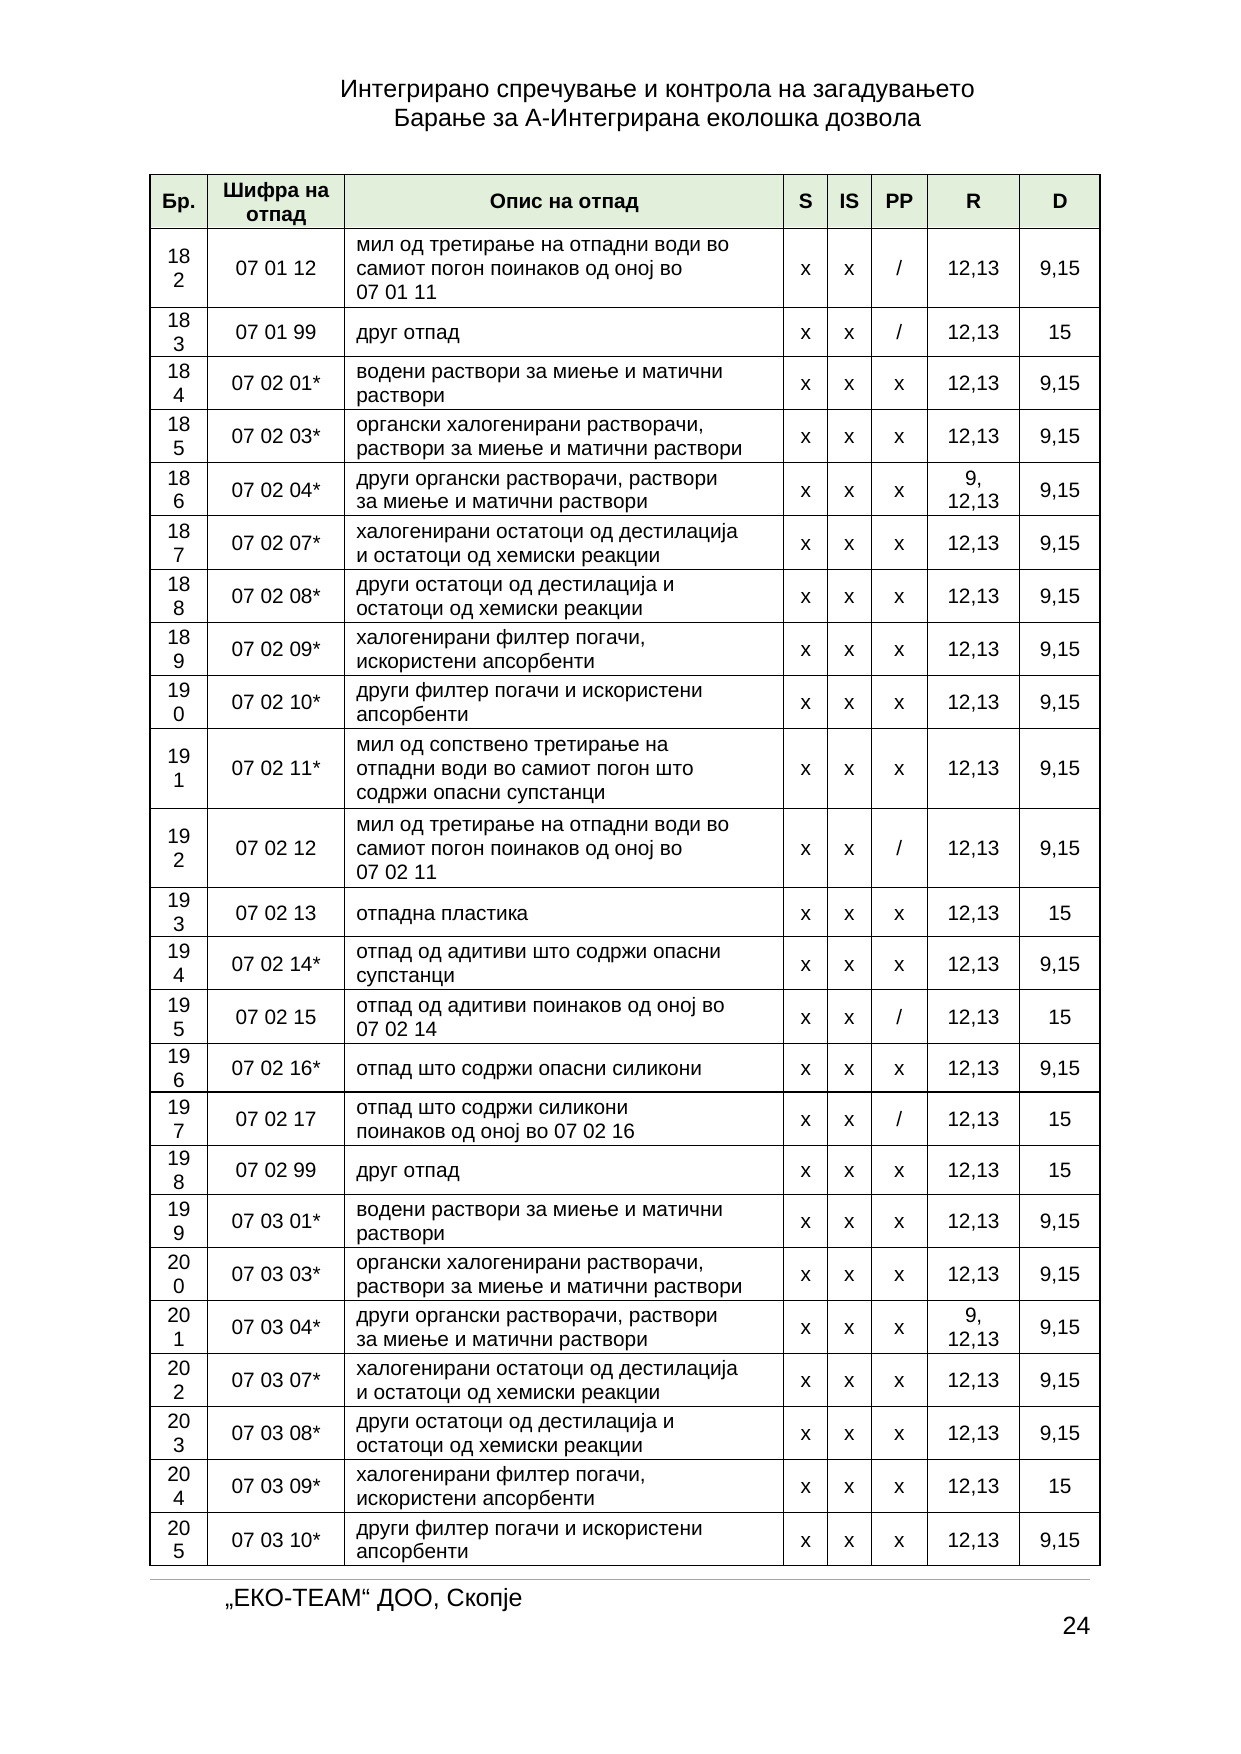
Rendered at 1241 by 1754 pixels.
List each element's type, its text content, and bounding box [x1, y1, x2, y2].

table_cell друг отпад [345, 1146, 783, 1193]
table_cell 07 02 16* [208, 1044, 344, 1091]
table_cell 201 [151, 1301, 207, 1353]
table_cell х [872, 1146, 927, 1193]
table_cell 07 02 04* [208, 463, 344, 515]
table_cell 183 [151, 308, 207, 356]
table_cell 9,15 [1020, 937, 1099, 989]
table_cell х [784, 516, 827, 568]
table_cell 12,13 [928, 357, 1019, 409]
table_cell 15 [1020, 990, 1099, 1042]
table_cell 07 03 08* [208, 1407, 344, 1459]
table_cell 189 [151, 623, 207, 675]
table_cell 9,15 [1020, 1248, 1099, 1300]
table_cell водени раствори за миење и матични раствори [345, 357, 783, 409]
table_cell х [784, 809, 827, 887]
table_cell / [872, 809, 927, 887]
table_cell 07 02 03* [208, 410, 344, 462]
table_cell х [784, 570, 827, 622]
table_cell 9,15 [1020, 1407, 1099, 1459]
table_cell мил од сопствено третирање на отпадни води во самиот погон што содржи опасни супстанци [345, 729, 783, 808]
table_cell отпад што содржи опасни силикони [345, 1044, 783, 1091]
table_cell / [872, 308, 927, 356]
table_cell х [784, 1146, 827, 1193]
table_cell 200 [151, 1248, 207, 1300]
table_cell 07 03 04* [208, 1301, 344, 1353]
table_cell х [828, 809, 871, 887]
table_cell мил од третирање на отпадни води во самиот погон поинаков од оној во 07 02 11 [345, 809, 783, 887]
table_cell 9,15 [1020, 729, 1099, 808]
table_cell х [828, 516, 871, 568]
table_cell 12,13 [928, 229, 1019, 307]
table_cell 195 [151, 990, 207, 1042]
table_cell 07 02 17 [208, 1093, 344, 1144]
table_cell други органски растворачи, раствори за миење и матични раствори [345, 463, 783, 515]
table_cell 12,13 [928, 990, 1019, 1042]
table_cell 194 [151, 937, 207, 989]
table_cell х [784, 676, 827, 728]
table_cell 9,15 [1020, 1044, 1099, 1091]
table_cell 15 [1020, 1093, 1099, 1144]
table_cell халогенирани филтер погачи, искористени апсорбенти [345, 623, 783, 675]
table_cell 196 [151, 1044, 207, 1091]
table_cell х [872, 1513, 927, 1565]
table_cell отпадна пластика [345, 888, 783, 936]
table_cell 12,13 [928, 1460, 1019, 1512]
table_cell 182 [151, 229, 207, 307]
table_cell х [784, 1460, 827, 1512]
table_cell 9,15 [1020, 229, 1099, 307]
table_cell 07 01 12 [208, 229, 344, 307]
table_cell 07 03 07* [208, 1354, 344, 1406]
table_header Бр. [151, 175, 207, 227]
table_cell халогенирани остатоци од дестилација и остатоци од хемиски реакции [345, 516, 783, 568]
table_cell / [872, 1093, 927, 1144]
table_cell х [828, 729, 871, 808]
table_cell х [872, 1248, 927, 1300]
table_cell 184 [151, 357, 207, 409]
table_cell 07 02 15 [208, 990, 344, 1042]
table_cell водени раствори за миење и матични раствори [345, 1195, 783, 1247]
table_cell 12,13 [928, 1044, 1019, 1091]
table_cell х [872, 1301, 927, 1353]
table_cell 9,15 [1020, 463, 1099, 515]
table_cell х [872, 1407, 927, 1459]
table_cell х [828, 676, 871, 728]
table_cell х [872, 357, 927, 409]
table_cell 12,13 [928, 410, 1019, 462]
table_cell отпад од адитиви поинаков од оној во 07 02 14 [345, 990, 783, 1042]
table_cell х [784, 1301, 827, 1353]
table_header R [928, 175, 1019, 227]
table_cell 07 02 08* [208, 570, 344, 622]
table_cell х [784, 937, 827, 989]
table_cell 198 [151, 1146, 207, 1193]
table_cell 185 [151, 410, 207, 462]
table_cell 12,13 [928, 1195, 1019, 1247]
table_cell 12,13 [928, 676, 1019, 728]
table_cell х [872, 1195, 927, 1247]
table_cell 12,13 [928, 623, 1019, 675]
table_header Опис на отпад [345, 175, 783, 227]
table_cell 9,15 [1020, 676, 1099, 728]
table_cell 12,13 [928, 308, 1019, 356]
table_cell 188 [151, 570, 207, 622]
table_cell 15 [1020, 1460, 1099, 1512]
table_cell 07 02 09* [208, 623, 344, 675]
table_cell 12,13 [928, 1093, 1019, 1144]
table_cell х [872, 676, 927, 728]
table_cell 199 [151, 1195, 207, 1247]
table_cell х [828, 937, 871, 989]
table_cell х [784, 357, 827, 409]
table_header D [1020, 175, 1099, 227]
table_cell 12,13 [928, 516, 1019, 568]
table_cell 07 01 99 [208, 308, 344, 356]
table_cell 07 02 14* [208, 937, 344, 989]
table_cell х [784, 623, 827, 675]
table_cell органски халогенирани растворачи, раствори за миење и матични раствори [345, 410, 783, 462]
table_cell 9,15 [1020, 1301, 1099, 1353]
table_cell 07 03 01* [208, 1195, 344, 1247]
table_cell х [784, 1248, 827, 1300]
table_cell х [828, 1044, 871, 1091]
table_cell х [828, 1093, 871, 1144]
table_cell х [784, 1093, 827, 1144]
table_cell 07 02 12 [208, 809, 344, 887]
table_cell 07 03 10* [208, 1513, 344, 1565]
table_cell 12,13 [928, 809, 1019, 887]
table_cell х [828, 1301, 871, 1353]
table_cell / [872, 229, 927, 307]
table_cell х [828, 888, 871, 936]
table_cell 193 [151, 888, 207, 936]
table_cell халогенирани филтер погачи, искористени апсорбенти [345, 1460, 783, 1512]
table_cell 9, 12,13 [928, 463, 1019, 515]
table_cell 9,15 [1020, 570, 1099, 622]
table_cell 197 [151, 1093, 207, 1144]
table_cell 07 02 07* [208, 516, 344, 568]
table_cell х [784, 1407, 827, 1459]
table_cell 12,13 [928, 937, 1019, 989]
table_cell х [784, 229, 827, 307]
table_cell 12,13 [928, 1513, 1019, 1565]
table_cell 07 02 01* [208, 357, 344, 409]
table_header IS [828, 175, 871, 227]
table_cell х [872, 1354, 927, 1406]
table_cell х [784, 888, 827, 936]
table_header S [784, 175, 827, 227]
table_cell 9,15 [1020, 623, 1099, 675]
table_cell 9,15 [1020, 809, 1099, 887]
table_cell х [784, 1354, 827, 1406]
table_cell х [828, 1513, 871, 1565]
table_cell х [828, 1146, 871, 1193]
table_cell х [872, 570, 927, 622]
table_cell х [828, 1248, 871, 1300]
table_cell х [872, 888, 927, 936]
table_cell органски халогенирани растворачи, раствори за миење и матични раствори [345, 1248, 783, 1300]
table_cell 9,15 [1020, 357, 1099, 409]
table_cell халогенирани остатоци од дестилација и остатоци од хемиски реакции [345, 1354, 783, 1406]
table_cell 9,15 [1020, 410, 1099, 462]
table_cell х [872, 463, 927, 515]
table_cell 204 [151, 1460, 207, 1512]
table_cell х [828, 308, 871, 356]
table_cell х [784, 1513, 827, 1565]
table_cell х [828, 1195, 871, 1247]
table_cell х [872, 729, 927, 808]
table_cell 07 02 11* [208, 729, 344, 808]
table_header Шифра на отпад [208, 175, 344, 227]
table_cell 12,13 [928, 1354, 1019, 1406]
table_cell х [784, 1195, 827, 1247]
table_cell 07 03 09* [208, 1460, 344, 1512]
table_header PP [872, 175, 927, 227]
table_cell 202 [151, 1354, 207, 1406]
table_cell х [828, 570, 871, 622]
table_cell мил од третирање на отпадни води во самиот погон поинаков од оној во 07 01 11 [345, 229, 783, 307]
table_cell други органски растворачи, раствори за миење и матични раствори [345, 1301, 783, 1353]
table_cell х [872, 1460, 927, 1512]
table_cell х [828, 357, 871, 409]
table_cell 205 [151, 1513, 207, 1565]
table_cell х [784, 463, 827, 515]
table_cell 9,15 [1020, 1513, 1099, 1565]
table_cell х [872, 516, 927, 568]
table_cell 12,13 [928, 729, 1019, 808]
table_cell х [828, 1460, 871, 1512]
table_cell 07 02 10* [208, 676, 344, 728]
table_cell 191 [151, 729, 207, 808]
table_cell х [784, 729, 827, 808]
table_cell 9,15 [1020, 1354, 1099, 1406]
table_cell 203 [151, 1407, 207, 1459]
table_cell 192 [151, 809, 207, 887]
table_cell 9,15 [1020, 1195, 1099, 1247]
table_cell 187 [151, 516, 207, 568]
table_cell х [872, 937, 927, 989]
table_cell х [828, 1407, 871, 1459]
table_cell 12,13 [928, 570, 1019, 622]
table_cell х [872, 623, 927, 675]
table_cell х [828, 623, 871, 675]
table_cell х [784, 308, 827, 356]
table_cell 15 [1020, 308, 1099, 356]
table_cell х [828, 410, 871, 462]
table_cell 12,13 [928, 1146, 1019, 1193]
table_cell 190 [151, 676, 207, 728]
table_cell други филтер погачи и искористени апсорбенти [345, 1513, 783, 1565]
table_cell х [828, 1354, 871, 1406]
table_cell х [828, 463, 871, 515]
table_cell 07 02 13 [208, 888, 344, 936]
table_cell друг отпад [345, 308, 783, 356]
table_cell отпад од адитиви што содржи опасни супстанци [345, 937, 783, 989]
table_cell 186 [151, 463, 207, 515]
table_cell други остатоци од дестилација и остатоци од хемиски реакции [345, 1407, 783, 1459]
table_cell 9, 12,13 [928, 1301, 1019, 1353]
table_cell х [828, 990, 871, 1042]
table_cell 15 [1020, 1146, 1099, 1193]
table_cell х [872, 410, 927, 462]
table_cell 12,13 [928, 888, 1019, 936]
table_cell 15 [1020, 888, 1099, 936]
table_cell 07 03 03* [208, 1248, 344, 1300]
table_cell х [784, 990, 827, 1042]
table_cell други остатоци од дестилација и остатоци од хемиски реакции [345, 570, 783, 622]
table_cell х [784, 1044, 827, 1091]
table_cell / [872, 990, 927, 1042]
table_cell 12,13 [928, 1407, 1019, 1459]
table_cell други филтер погачи и искористени апсорбенти [345, 676, 783, 728]
table_cell х [828, 229, 871, 307]
table_cell х [872, 1044, 927, 1091]
table_cell отпад што содржи силикони поинаков од оној во 07 02 16 [345, 1093, 783, 1144]
table_cell 9,15 [1020, 516, 1099, 568]
table_cell х [784, 410, 827, 462]
table_cell 07 02 99 [208, 1146, 344, 1193]
table_cell 12,13 [928, 1248, 1019, 1300]
